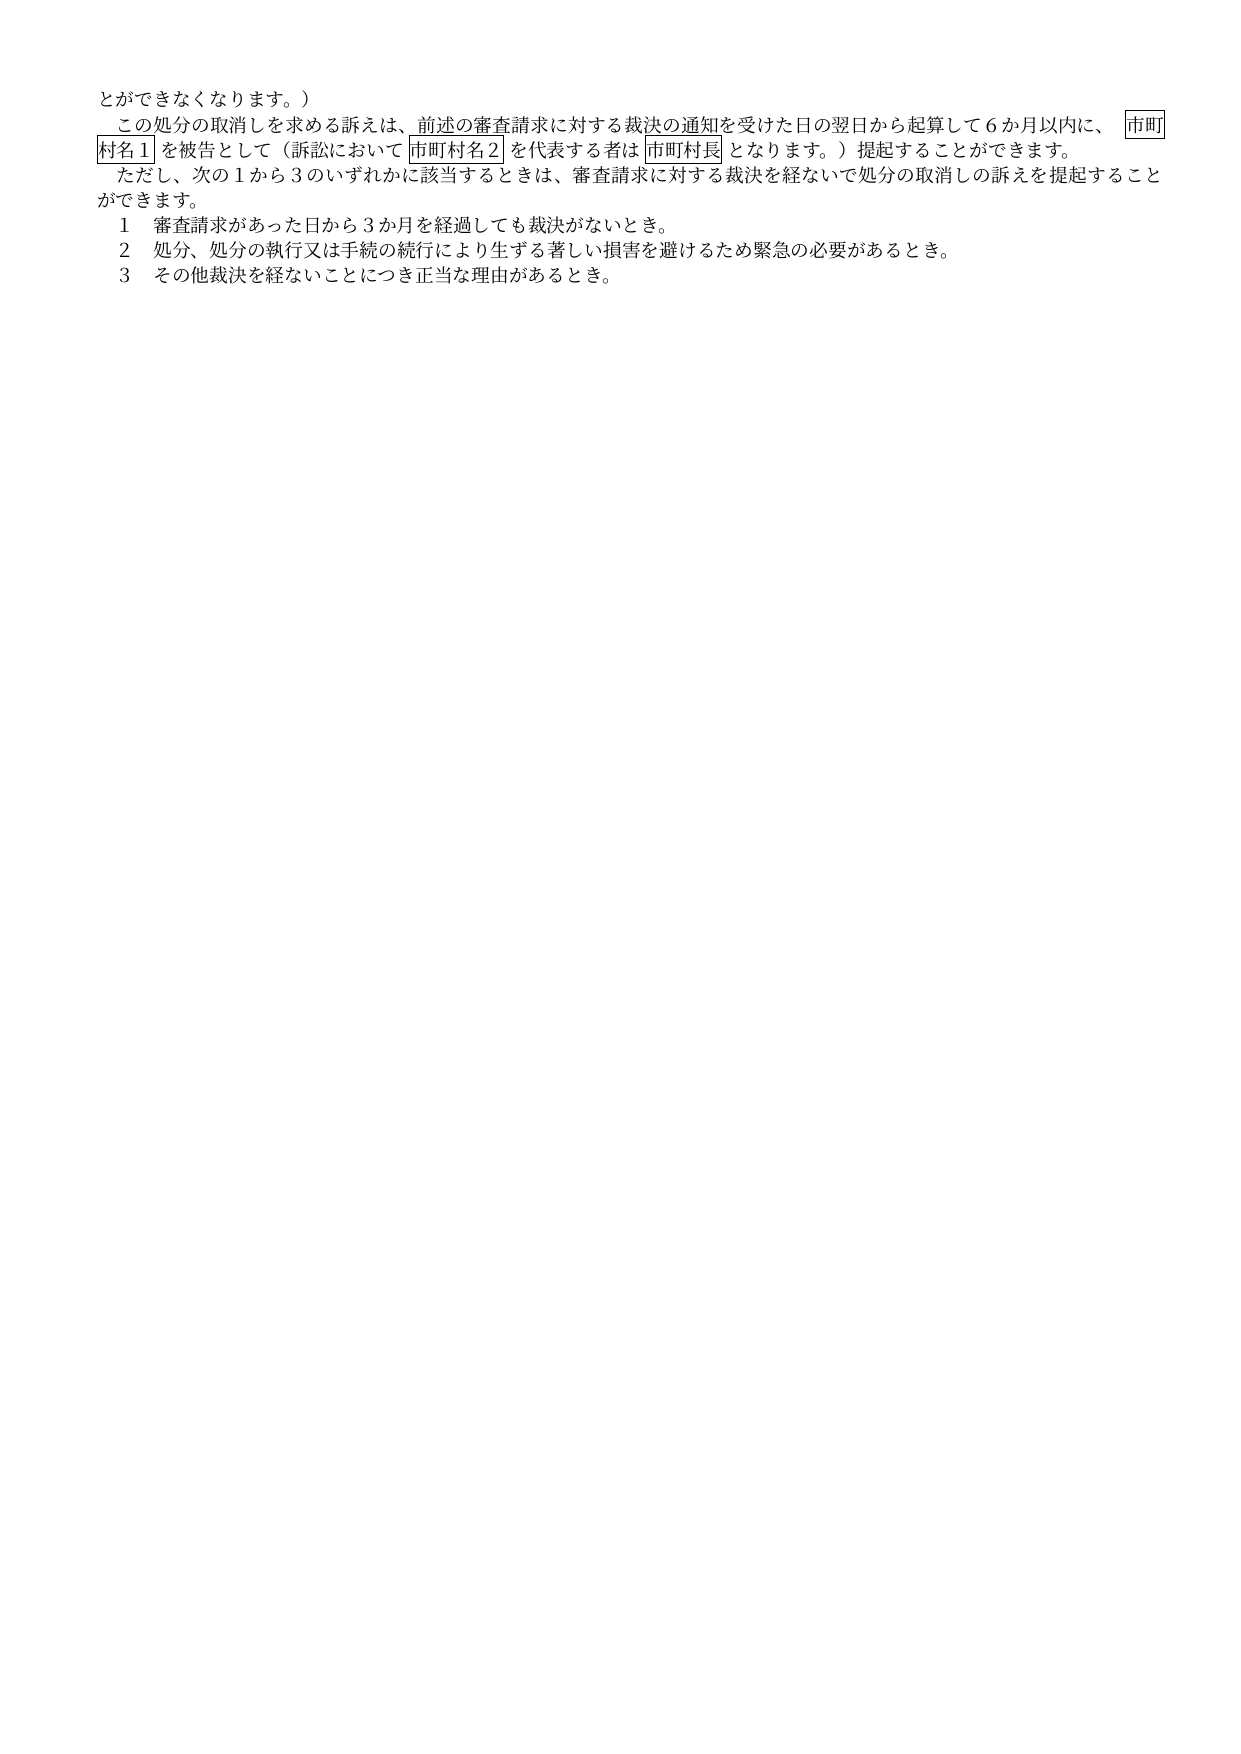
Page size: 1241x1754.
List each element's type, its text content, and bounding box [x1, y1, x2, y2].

text １ 審査請求があった日から３か月を経過しても裁決がないとき。 [97, 212, 1165, 237]
text ２ 処分、処分の執行又は手続の続行により生ずる著しい損害を避けるため緊急の必要があるとき。 [97, 237, 1165, 262]
text この処分の取消しを求める訴えは、前述の審査請求に対する裁決の通知を受けた日の翌日から起算して６か月以内に、 市町村名１ を被告として（訴訟において 市町村名２ を代表する者は 市町村長 となります。）提起することができます。 [97, 112, 1165, 162]
text この通知について不服があるときは、この通知を受け取った日の翌日から起算して３か月以内に、都道府県名 介護保険審査会（ 都道府県郵便番号 都道府県住所 電話：都道府県電話番号 ）に対し審査請求をすることができます。（なお、通知を受け取った日の翌日から起算して３か月以内であっても、この処分の日の翌日から起算して１年を経過すると、審査請求することができなくなります。） [97, 85, 1165, 112]
text ３ その他裁決を経ないことにつき正当な理由があるとき。 [97, 262, 1165, 287]
text ただし、次の１から３のいずれかに該当するときは、審査請求に対する裁決を経ないで処分の取消しの訴えを提起することができます。 [97, 162, 1165, 212]
